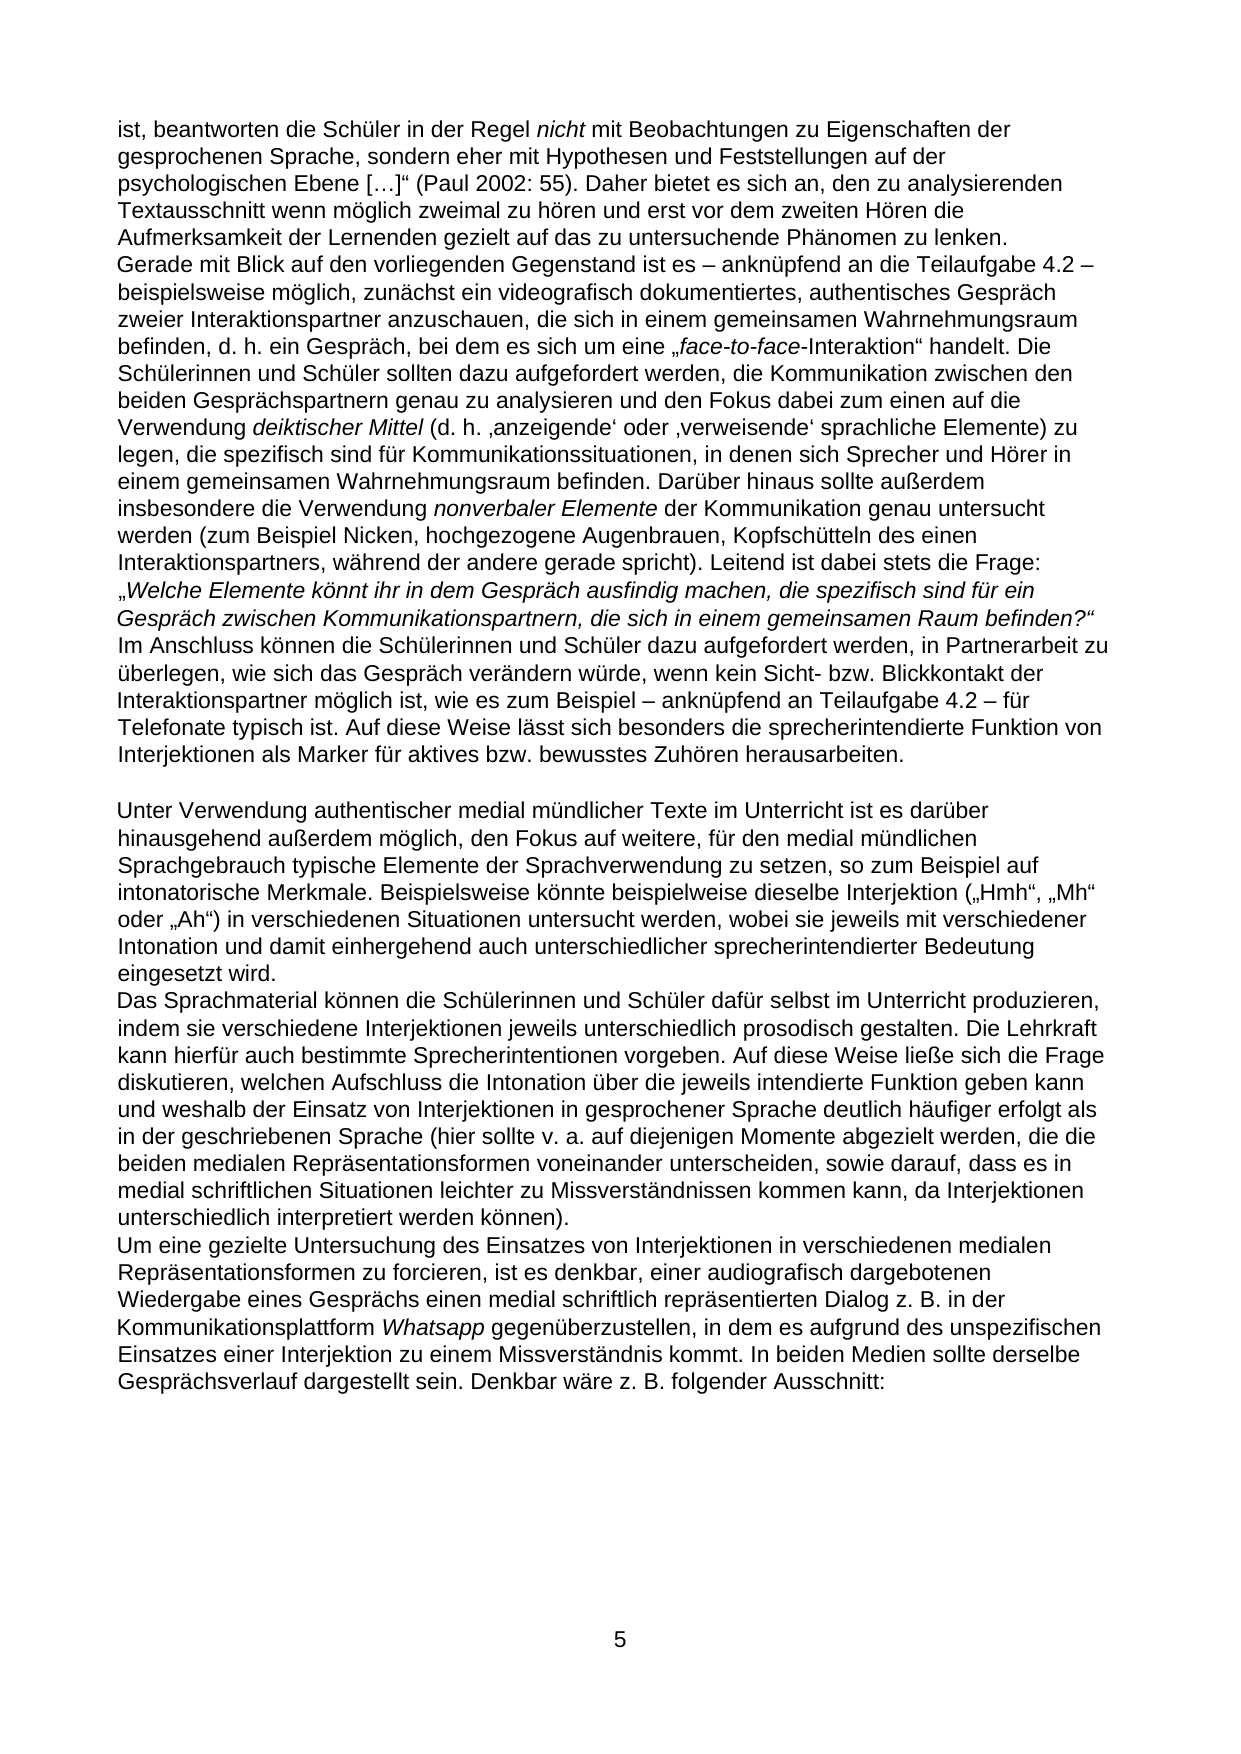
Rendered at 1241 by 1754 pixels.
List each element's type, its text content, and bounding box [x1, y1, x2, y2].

text Unter Verwendung authentischer medial mündlicher Texte im Unterricht ist es darüber hinausgehend außerdem möglich, den Fokus auf weitere, für den medial mündlichen Sprachgebrauch typische Elemente der Sprachverwendung zu setzen, so zum Beispiel auf intonatorische Merkmale. Beispielsweise könnte beispielweise dieselbe Interjektion („Hmh“, „Mh“ oder „Ah“) in verschiedenen Situationen untersucht werden, wobei sie jeweils mit verschiedener Intonation und damit einhergehend auch unterschiedlicher sprecherintendierter Bedeutung eingesetzt wird. [116, 797, 1121, 986]
text Interaktionspartner möglich ist, wie es zum Beispiel – anknüpfend an Teilaufgabe 4.2 – für Telefonate typisch ist. Auf diese Weise lässt sich besonders die sprecherintendierte Funktion von Interjektionen als Marker für aktives bzw. bewusstes Zuhören herausarbeiten. [116, 687, 1121, 768]
text Gerade mit Blick auf den vorliegenden Gegenstand ist es – anknüpfend an die Teilaufgabe 4.2 – beispielsweise möglich, zunächst ein videografisch dokumentiertes, authentisches Gespräch zweier Interaktionspartner anzuschauen, die sich in einem gemeinsamen Wahrnehmungsraum befinden, d. h. ein Gespräch, bei dem es sich um eine „face-to-face-Interaktion“ handelt. Die Schülerinnen und Schüler sollten dazu aufgefordert werden, die Kommunikation zwischen den beiden Gesprächspartnern genau zu analysieren und den Fokus dabei zum einen auf die Verwendung deiktischer Mittel (d. h. ‚anzeigende‘ oder ‚verweisende‘ sprachliche Elemente) zu legen, die spezifisch sind für Kommunikationssituationen, in denen sich Sprecher und Hörer in einem gemeinsamen Wahrnehmungsraum befinden. Darüber hinaus sollte außerdem insbesondere die Verwendung nonverbaler Elemente der Kommunikation genau untersucht werden (zum Beispiel Nicken, hochgezogene Augenbrauen, Kopfschütteln des einen Interaktionspartners, während der andere gerade spricht). Leitend ist dabei stets die Frage: [116, 251, 1121, 576]
text „Welche Elemente könnt ihr in dem Gespräch ausfindig machen, die spezifisch sind für ein [118, 577, 1122, 603]
text Gespräch zwischen Kommunikationspartnern, die sich in einem gemeinsamen Raum befinden?“ Im Anschluss können die Schülerinnen und Schüler dazu aufgefordert werden, in Partnerarbeit zu überlegen, wie sich das Gespräch verändern würde, wenn kein Sicht- bzw. Blickkontakt der [116, 605, 1121, 686]
text Kommunikationsplattform Whatsapp gegenüberzustellen, in dem es aufgrund des unspezifischen Einsatzes einer Interjektion zu einem Missverständnis kommt. In beiden Medien sollte derselbe Gesprächsverlauf dargestellt sein. Denkbar wäre z. B. folgender Ausschnitt: [116, 1313, 1121, 1394]
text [116, 116, 1121, 250]
text Das Sprachmaterial können die Schülerinnen und Schüler dafür selbst im Unterricht produzieren, indem sie verschiedene Interjektionen jeweils unterschiedlich prosodisch gestalten. Die Lehrkraft kann hierfür auch bestimmte Sprecherintentionen vorgeben. Auf diese Weise ließe sich die Frage diskutieren, welchen Aufschluss die Intonation über die jeweils intendierte Funktion geben kann und weshalb der Einsatz von Interjektionen in gesprochener Sprache deutlich häufiger erfolgt als in der geschriebenen Sprache (hier sollte v. a. auf diejenigen Momente abgezielt werden, die die beiden medialen Repräsentationsformen voneinander unterscheiden, sowie darauf, dass es in medial schriftlichen Situationen leichter zu Missverständnissen kommen kann, da Interjektionen unterschiedlich interpretiert werden können). [116, 987, 1121, 1231]
text Um eine gezielte Untersuchung des Einsatzes von Interjektionen in verschiedenen medialen Repräsentationsformen zu forcieren, ist es denkbar, einer audiografisch dargebotenen Wiedergabe eines Gesprächs einen medial schriftlich repräsentierten Dialog z. B. in der [116, 1232, 1121, 1312]
